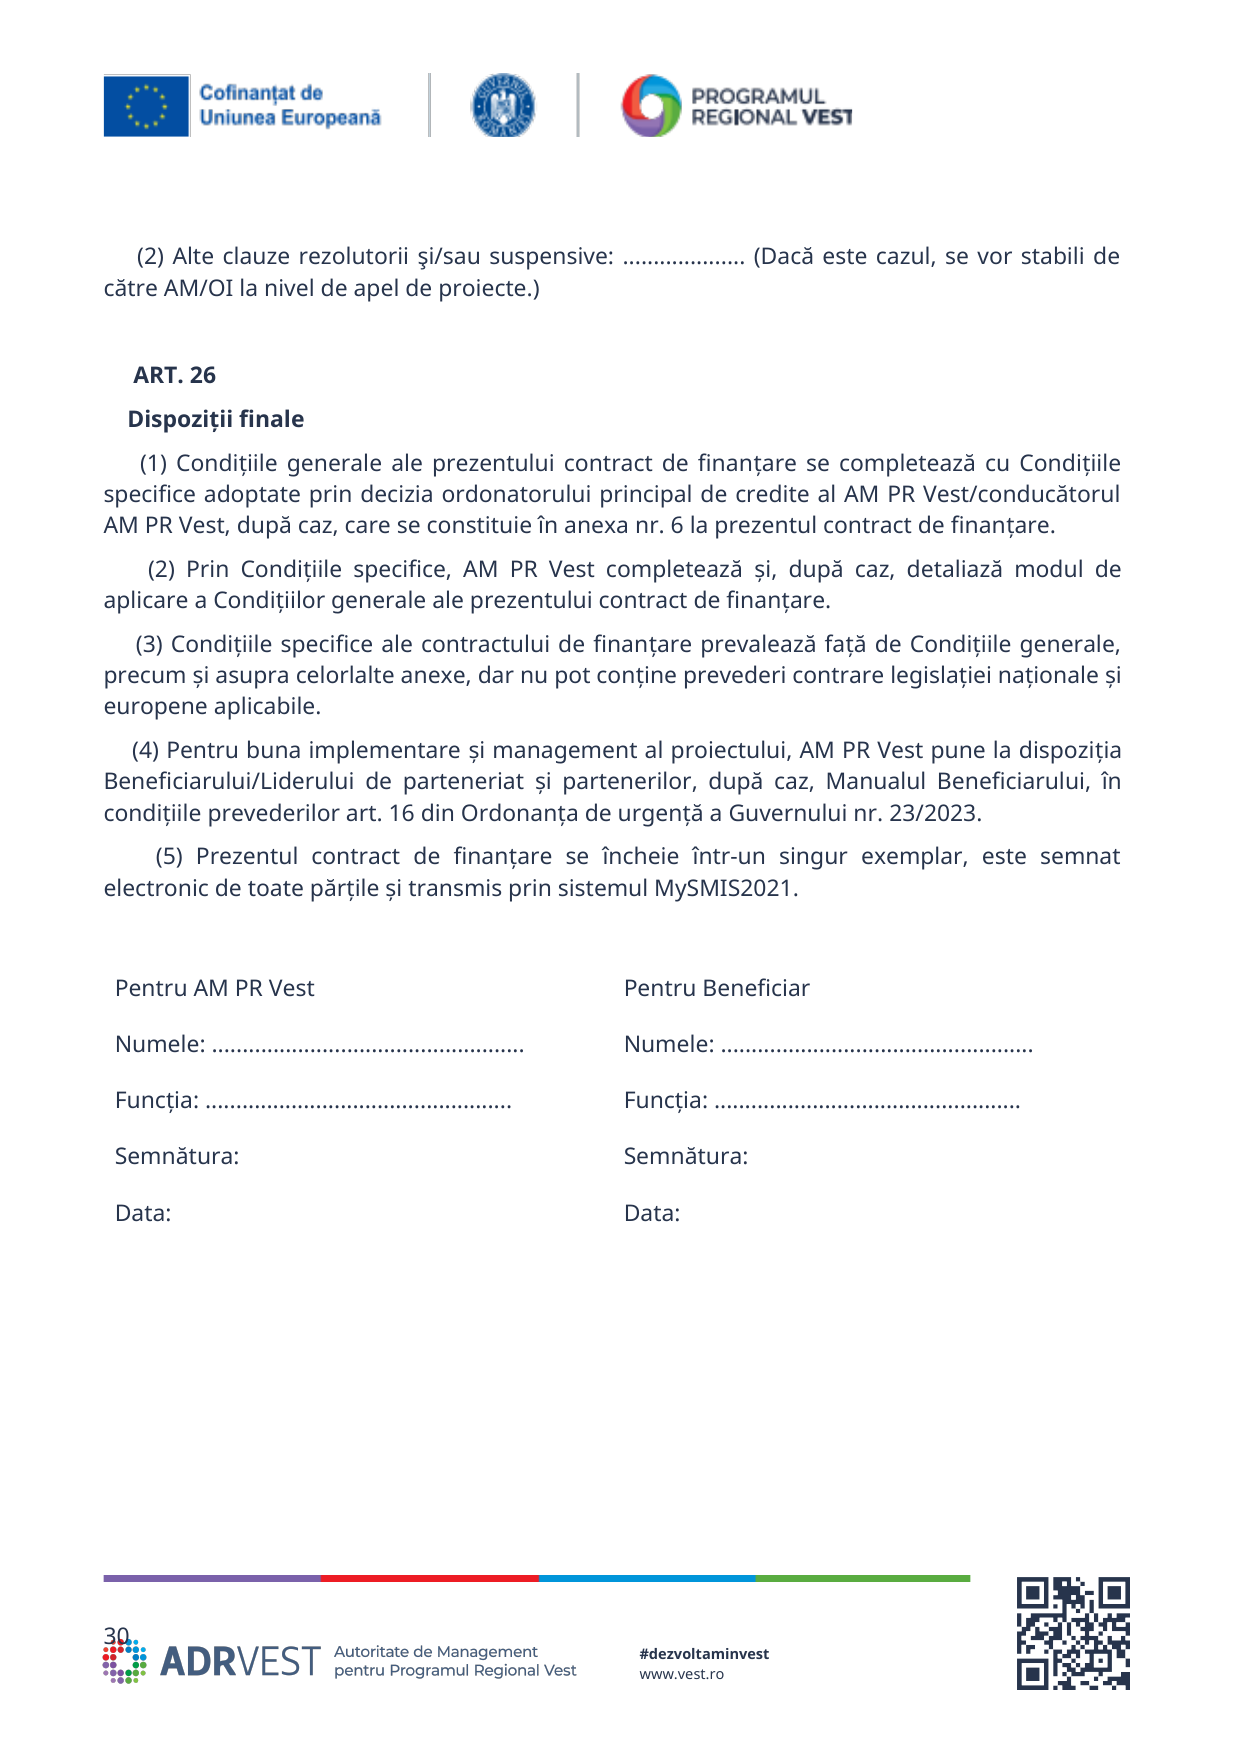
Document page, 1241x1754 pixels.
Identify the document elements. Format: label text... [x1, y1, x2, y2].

table_cell Data: [103, 1184, 612, 1240]
picture [93, 1636, 582, 1687]
picture [1008, 1568, 1139, 1699]
text (5) Prezentul contract de finanţare se încheie într-un singur exemplar, este semnat electronic de toate părţile şi transmis prin sistemul MySMIS2021. [103, 840, 1122, 903]
table_cell Funcția: .................................................. [103, 1071, 612, 1128]
text ART. 26 [103, 359, 1122, 390]
text (3) Condiţiile specifice ale contractului de finanţare prevalează faţă de Condiţiile generale, precum şi asupra celorlalte anexe, dar nu pot conţine prevederi contrare legislaţiei naţionale şi europene aplicabile. [103, 628, 1122, 721]
table_cell Semnătura: [612, 1128, 1121, 1184]
text Dispoziţii finale [103, 403, 1122, 434]
text (4) Pentru buna implementare şi management al proiectului, AM PR Vest pune la dispoziţia Beneficiarului/Liderului de parteneriat şi partenerilor, după caz, Manualul Beneficiarului, în condiţiile prevederilor art. 16 din Ordonanţa de urgenţă a Guvernului nr. 23/2023. [103, 734, 1122, 828]
table_cell Data: [612, 1184, 1121, 1240]
table_cell Semnătura: [103, 1128, 612, 1184]
table_header Pentru AM PR Vest [103, 959, 612, 1015]
table_header Pentru Beneficiar [612, 959, 1121, 1015]
text (1) Condiţiile generale ale prezentului contract de finanţare se completează cu Condiţiile specifice adoptate prin decizia ordonatorului principal de credite al AM PR Vest/conducătorul AM PR Vest, după caz, care se constituie în anexa nr. 6 la prezentul contract de finanţare. [103, 446, 1122, 540]
picture [119, 1636, 126, 1642]
table_cell Numele: ................................................... [103, 1015, 612, 1071]
table_cell Numele: ................................................... [612, 1015, 1121, 1071]
text (2) Alte clauze rezolutorii şi/sau suspensive: .................... (Dacă este cazul, se vor stabili de către AM/OI la nivel de apel de proiecte.) [103, 240, 1122, 303]
table_cell Funcția: .................................................. [612, 1071, 1121, 1128]
text (2) Prin Condiţiile specifice, AM PR Vest completează şi, după caz, detaliază modul de aplicare a Condiţiilor generale ale prezentului contract de finanţare. [103, 553, 1122, 615]
